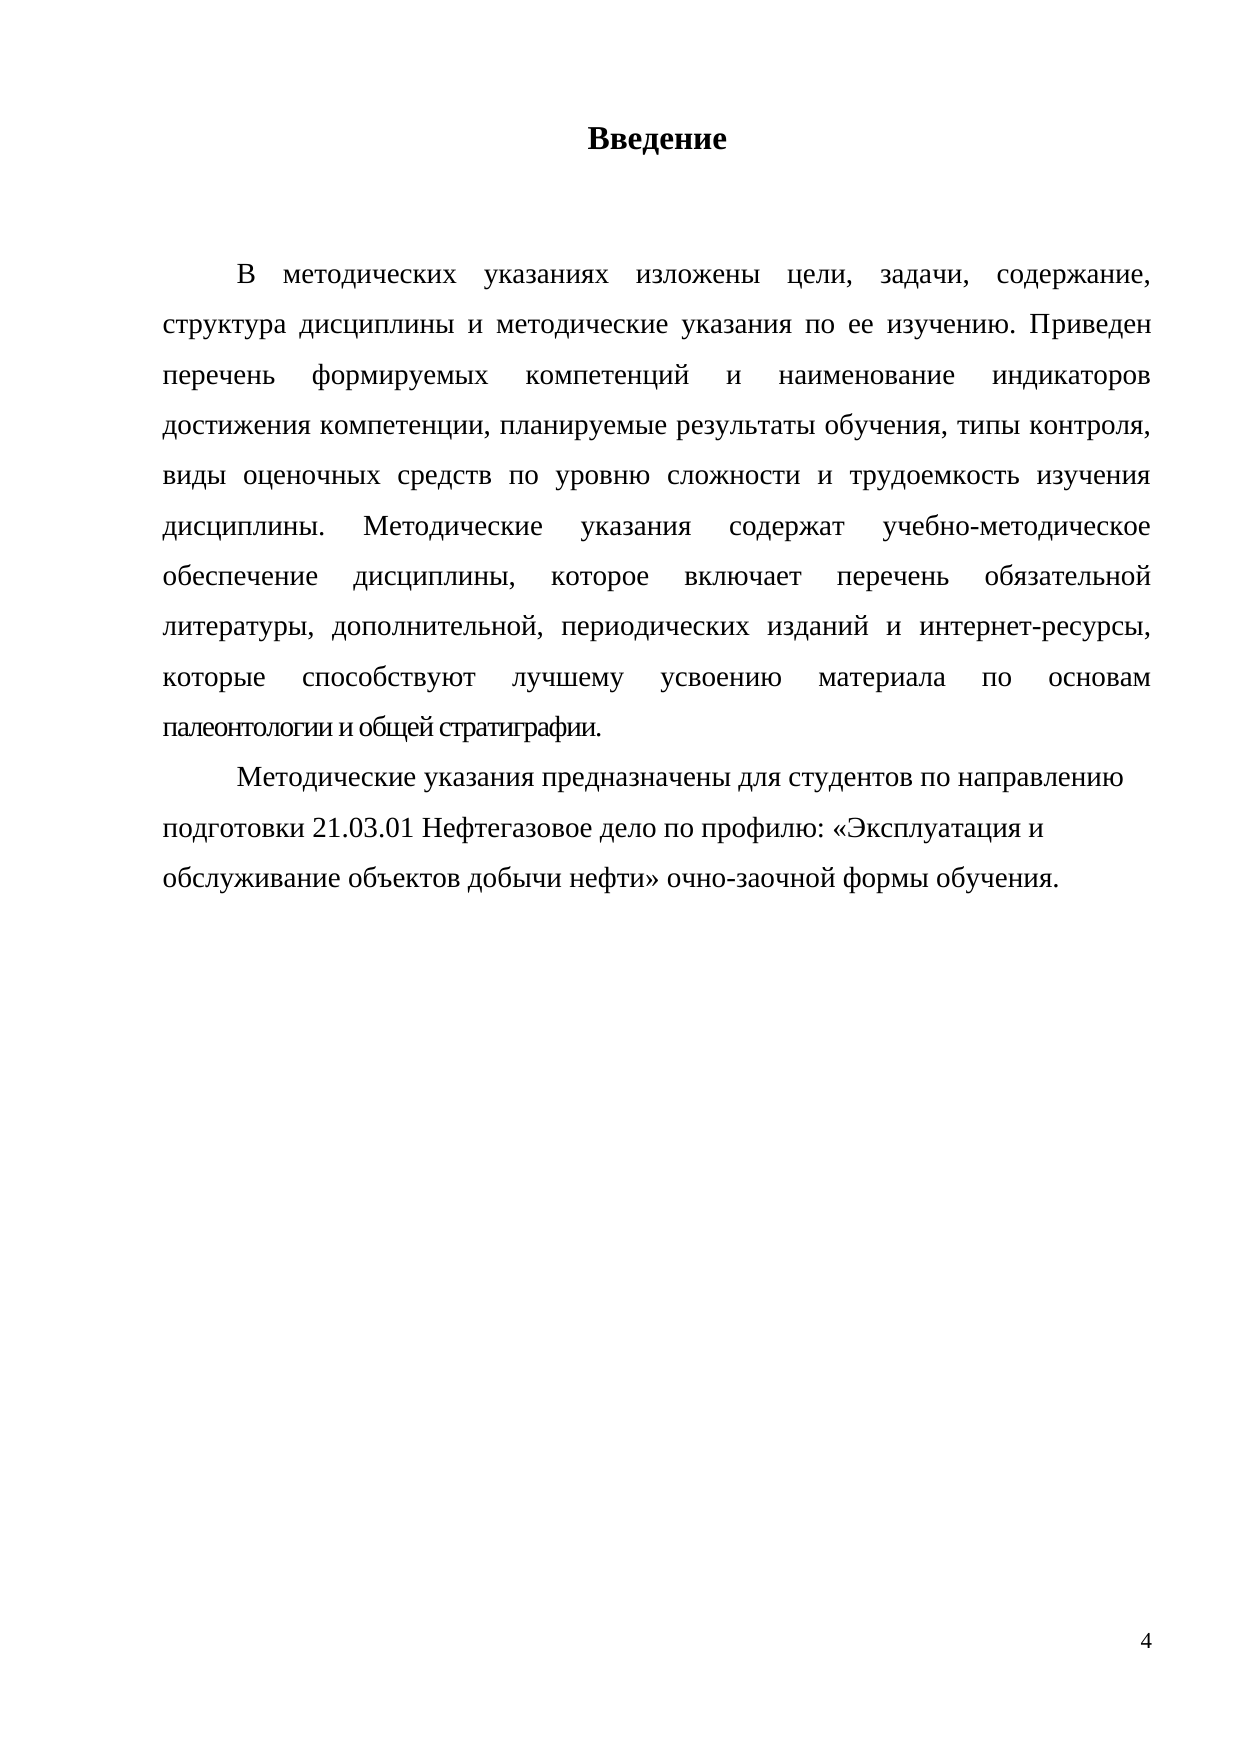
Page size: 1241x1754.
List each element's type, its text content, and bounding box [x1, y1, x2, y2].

text В методических указаниях изложены цели, задачи, содержание, структура дисциплины и методические указания по ее изучению. Приведен перечень формируемых компетенций и наименование индикаторов достижения компетенции, планируемые результаты обучения, типы контроля, виды оценочных средств по уровню сложности и трудоемкость изучения дисциплины. Методические указания содержат учебно-методическое обеспечение дисциплины, которое включает перечень обязательной литературы, дополнительной, периодических изданий и интернет-ресурсы, которые способствуют лучшему усвоению материала по основам палеонтологии и общей стратиграфии. [162, 256, 1152, 743]
text Введение [162, 118, 1152, 156]
text Методические указания предназначены для студентов по направлению подготовки 21.03.01 Нефтегазовое дело по профилю: «Эксплуатация и обслуживание объектов добычи нефти» очно-заочной формы обучения. [162, 759, 1152, 893]
